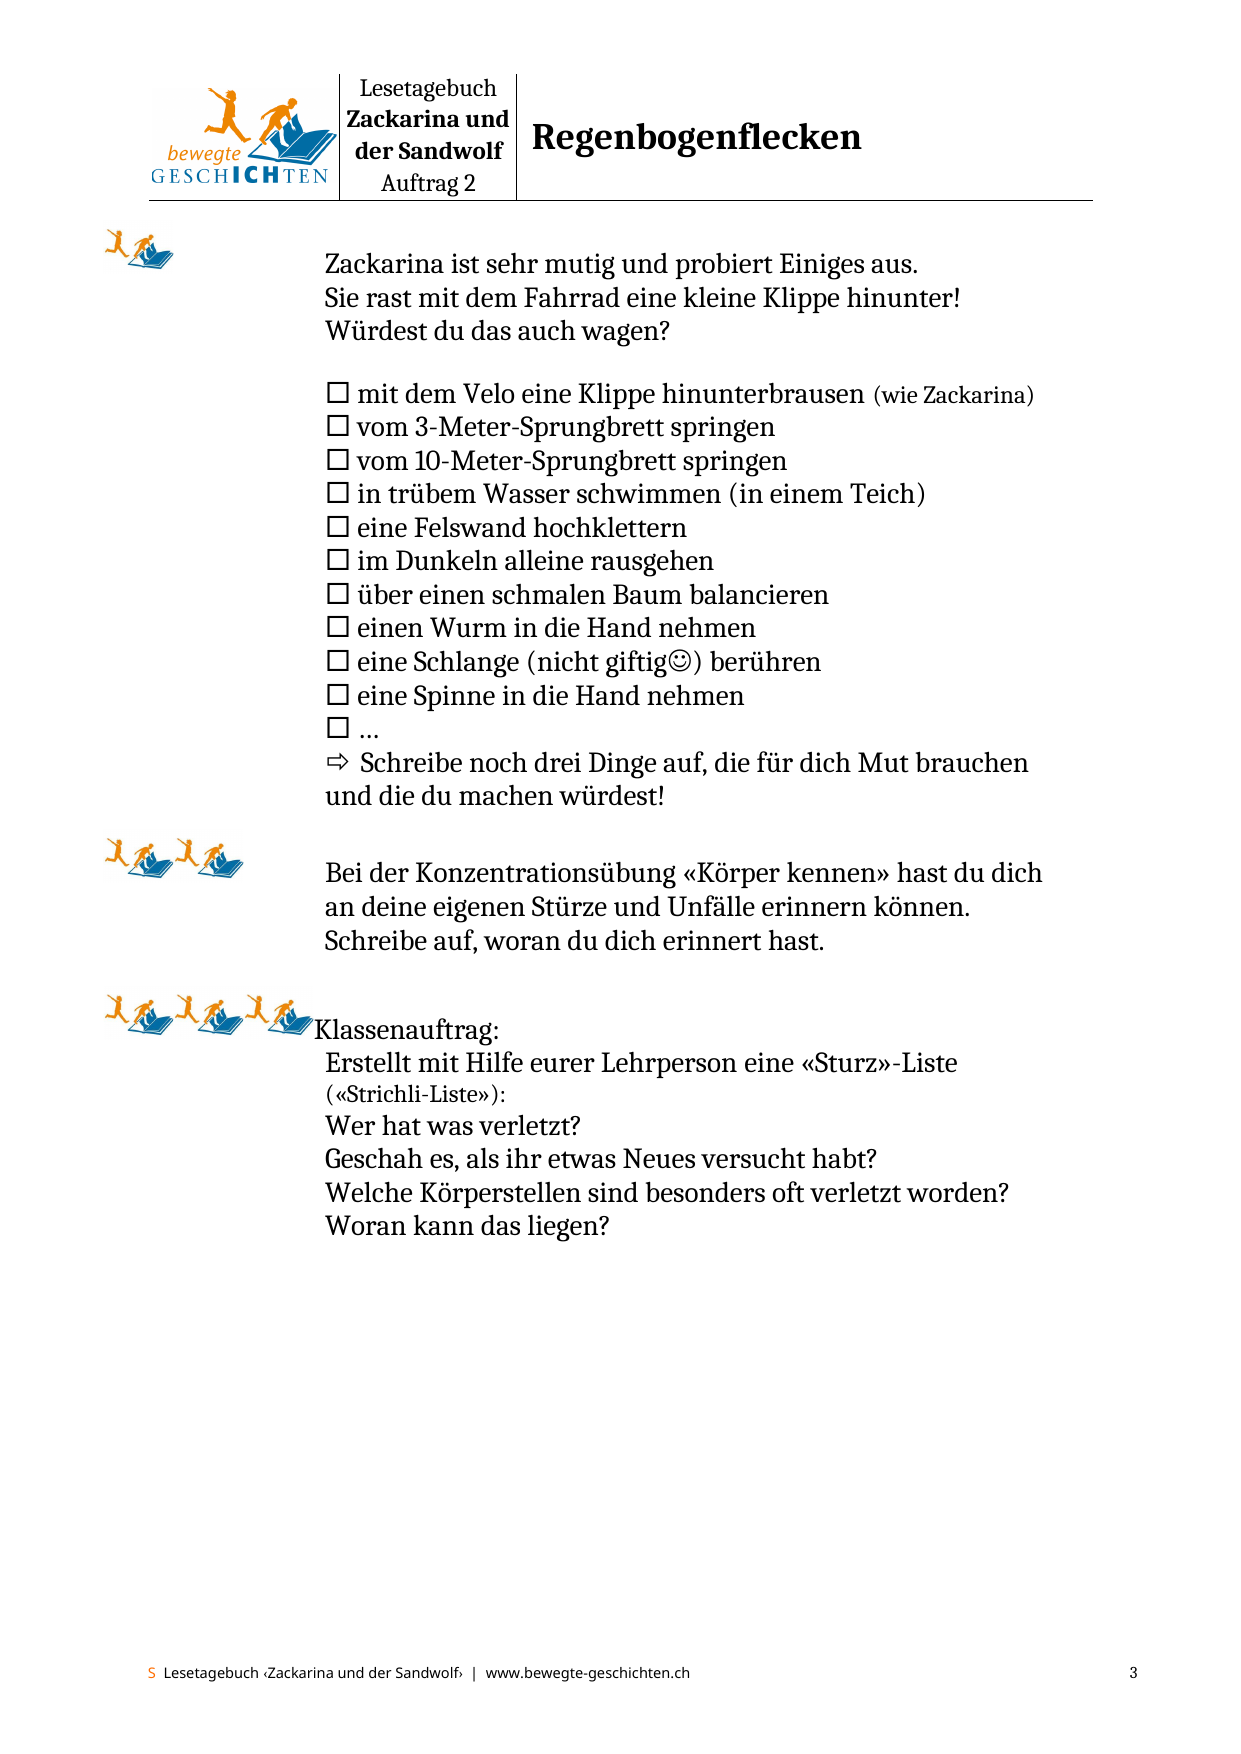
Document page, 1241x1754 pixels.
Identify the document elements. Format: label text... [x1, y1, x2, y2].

picture [103, 986, 314, 1040]
text … [325, 712, 1063, 746]
text über einen schmalen Baum balancieren [103, 578, 1063, 612]
text Würdest du das auch wagen? [103, 314, 1063, 348]
table_header [149, 74, 339, 200]
text Schreibe auf, woran du dich erinnert hast. [103, 924, 1063, 957]
text im Dunkeln alleine rausgehen [103, 544, 1063, 578]
text Bei der Konzentrationsübung «Körper kennen» hast du dich an deine eigenen Stürze und Unfälle erinnern können. [103, 829, 1063, 924]
text Welche Körperstellen sind besonders oft verletzt worden? [103, 1176, 1063, 1209]
text Schreibe noch drei Dinge auf, die für dich Mut brauchen und die du machen würdest! [325, 746, 1063, 813]
text vom 3-Meter-Sprungbrett springen [325, 410, 1063, 444]
text eine Felswand hochklettern [103, 511, 1063, 544]
text in trübem Wasser schwimmen (in einem Teich) [103, 477, 1063, 511]
text Sie rast mit dem Fahrrad eine kleine Klippe hinunter! [103, 281, 1063, 314]
text Geschah es, als ihr etwas Neues versucht habt? [103, 1142, 1063, 1176]
text Zackarina ist sehr mutig und probiert Einiges aus. [103, 220, 1063, 281]
picture [103, 220, 174, 274]
text Klassenauftrag: Erstellt mit Hilfe eurer Lehrperson eine «Sturz»-Liste («Strichli-Liste»): [103, 986, 1063, 1109]
text Woran kann das liegen? [103, 1209, 1063, 1243]
text mit dem Velo eine Klippe hinunterbrausen (wie Zackarina) [103, 377, 1063, 410]
text einen Wurm in die Hand nehmen [103, 612, 1063, 645]
table_header Lesetagebuch Zackarina und der Sandwolf Auftrag 2 [340, 74, 516, 200]
picture [103, 829, 244, 883]
text eine Spinne in die Hand nehmen [103, 679, 1063, 712]
text Wer hat was verletzt? [103, 1109, 1063, 1142]
text vom 10-Meter-Sprungbrett springen [103, 444, 1063, 477]
picture [152, 88, 337, 183]
table_header Regenbogenflecken [517, 74, 1093, 200]
text eine Schlange (nicht giftig) berühren [103, 645, 1063, 679]
